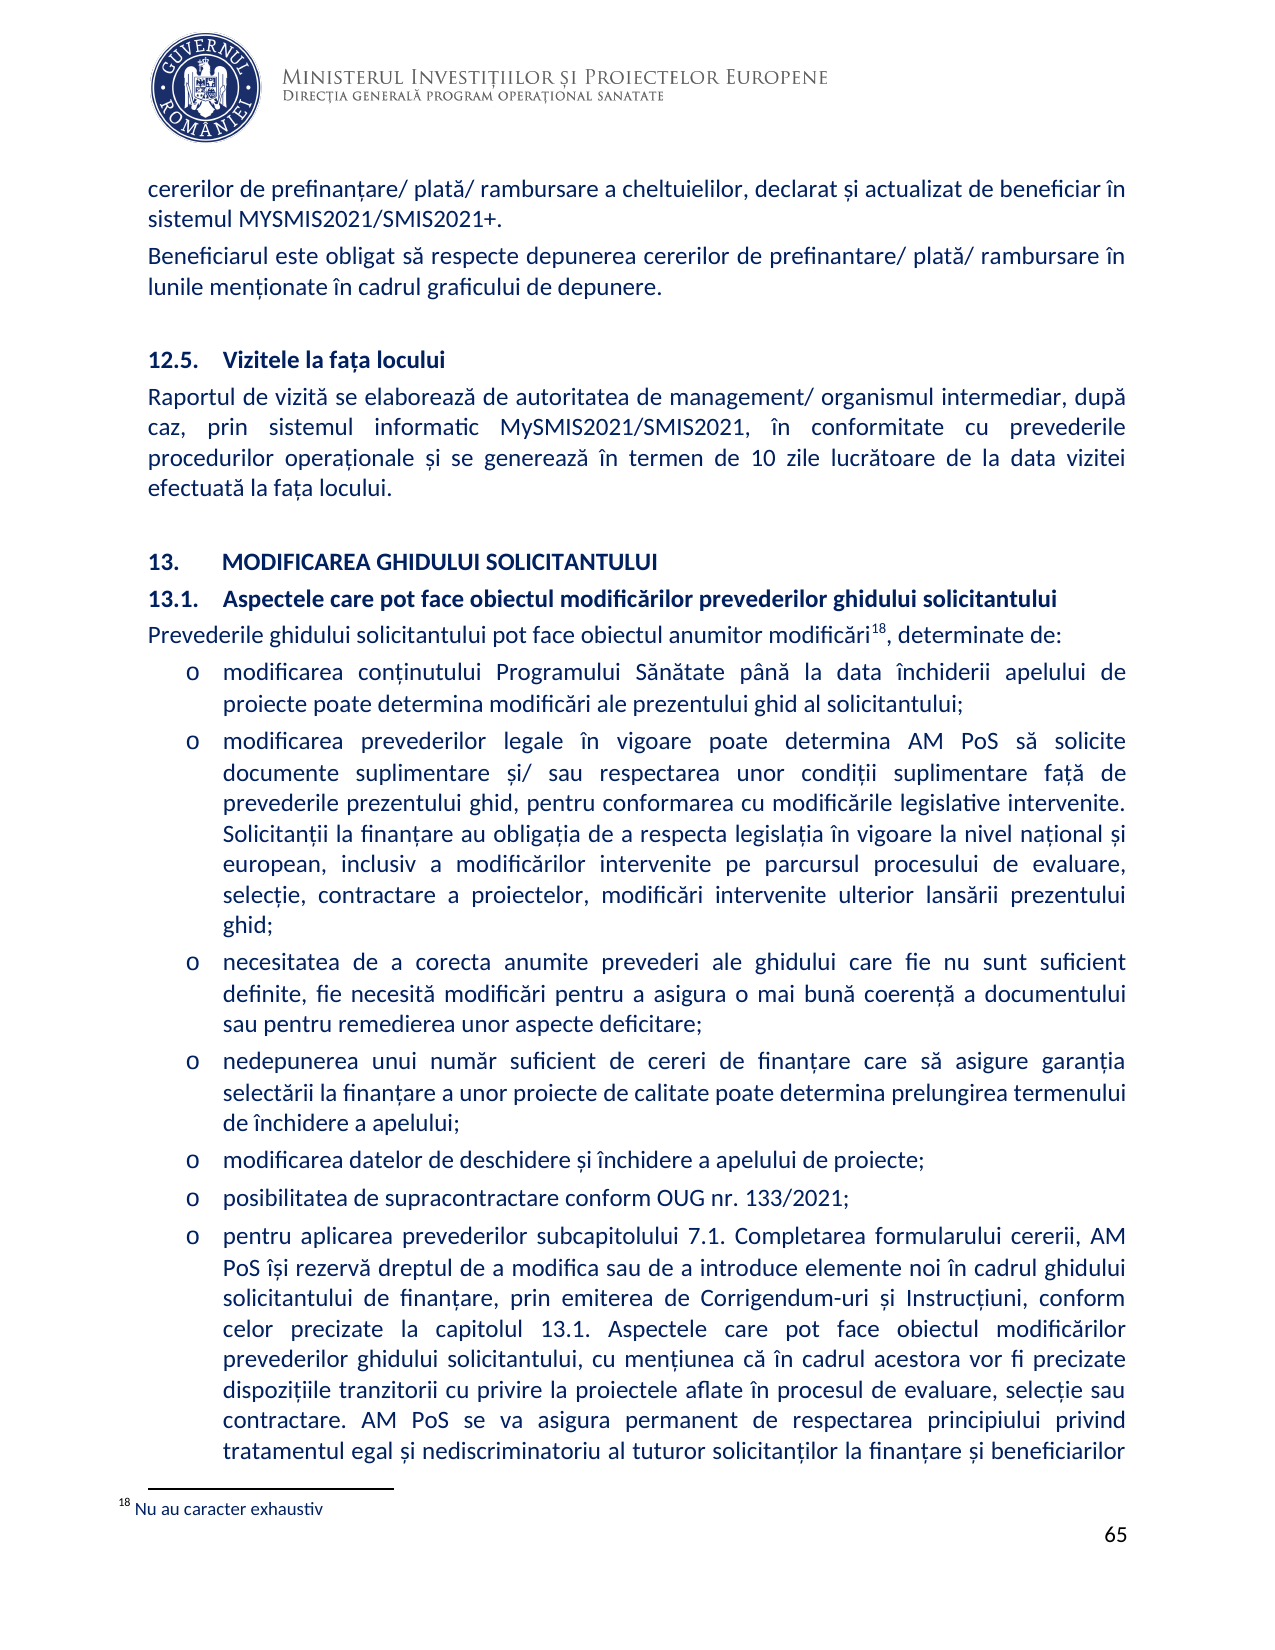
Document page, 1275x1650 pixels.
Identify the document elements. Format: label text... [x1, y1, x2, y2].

picture [147, 29, 852, 145]
list modificarea prevederilor legale în vigoare poate determina AM PoS să solicite documente suplimentare și/ sau respectarea unor condiții suplimentare față de prevederile prezentului ghid, pentru conformarea cu modificările legislative intervenite. Solicitanții la finanțare au obligația de a respecta legislația în vigoare la nivel național și european, inclusiv a modificărilor intervenite pe parcursul procesului de evaluare, selecție, contractare a proiectelor, modificări intervenite ulterior lansării prezentului ghid; [185, 725, 1127, 940]
text Raportul de vizită se elaborează de autoritatea de management/ organismul intermediar, după caz, prin sistemul informatic MySMIS2021/SMIS2021, în conformitate cu prevederile procedurilor operaționale și se generează în termen de 10 zile lucrătoare de la data vizitei efectuată la fața locului. [148, 381, 1127, 503]
list modificarea datelor de deschidere și închidere a apelului de proiecte; [185, 1144, 1127, 1176]
list Vizitele la fața locului [148, 344, 1127, 375]
text Beneficiarul este obligat să respecte depunerea cererilor de prefinantare/ plată/ rambursare în lunile menționate în cadrul graficului de depunere. [148, 240, 1127, 301]
text Prevederile ghidului solicitantului pot face obiectul anumitor modificări, determinate de: [148, 620, 1127, 650]
list MODIFICAREA GHIDULUI SOLICITANTULUI [148, 546, 1127, 577]
list nedepunerea unui număr suficient de cereri de finanțare care să asigure garanția selectării la finanțare a unor proiecte de calitate poate determina prelungirea termenului de închidere a apelului; [185, 1045, 1127, 1138]
list modificarea conținutului Programului Sănătate până la data închiderii apelului de proiecte poate determina modificări ale prezentului ghid al solicitantului; [185, 656, 1127, 719]
list posibilitatea de supracontractare conform OUG nr. 133/2021; [185, 1182, 1127, 1214]
list necesitatea de a corecta anumite prevederi ale ghidului care fie nu sunt suficient definite, fie necesită modificări pentru a asigura o mai bună coerență a documentului sau pentru remedierea unor aspecte deficitare; [185, 946, 1127, 1039]
list Aspectele care pot face obiectul modificărilor prevederilor ghidului solicitantului [148, 583, 1127, 613]
